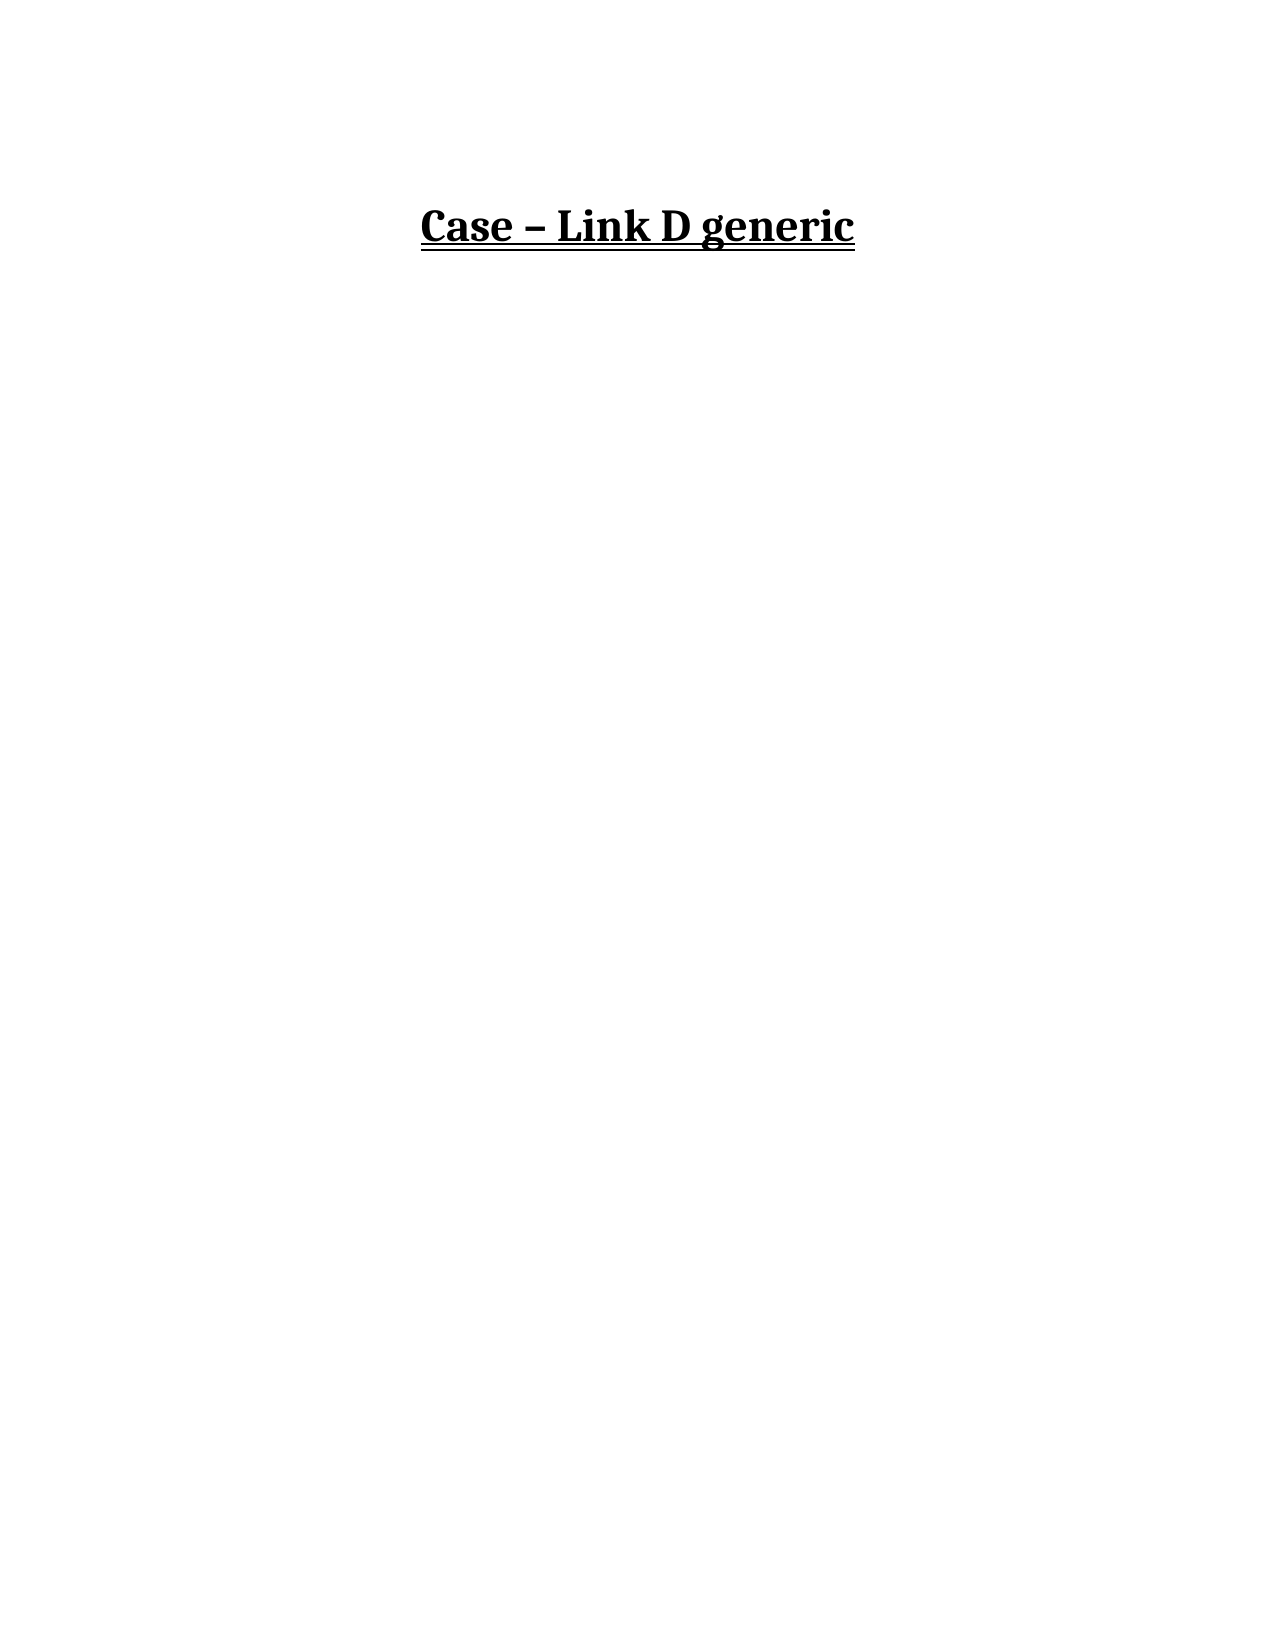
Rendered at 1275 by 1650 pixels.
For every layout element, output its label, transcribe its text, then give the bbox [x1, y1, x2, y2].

subtitle Case – Link D generic [187, 200, 1087, 253]
